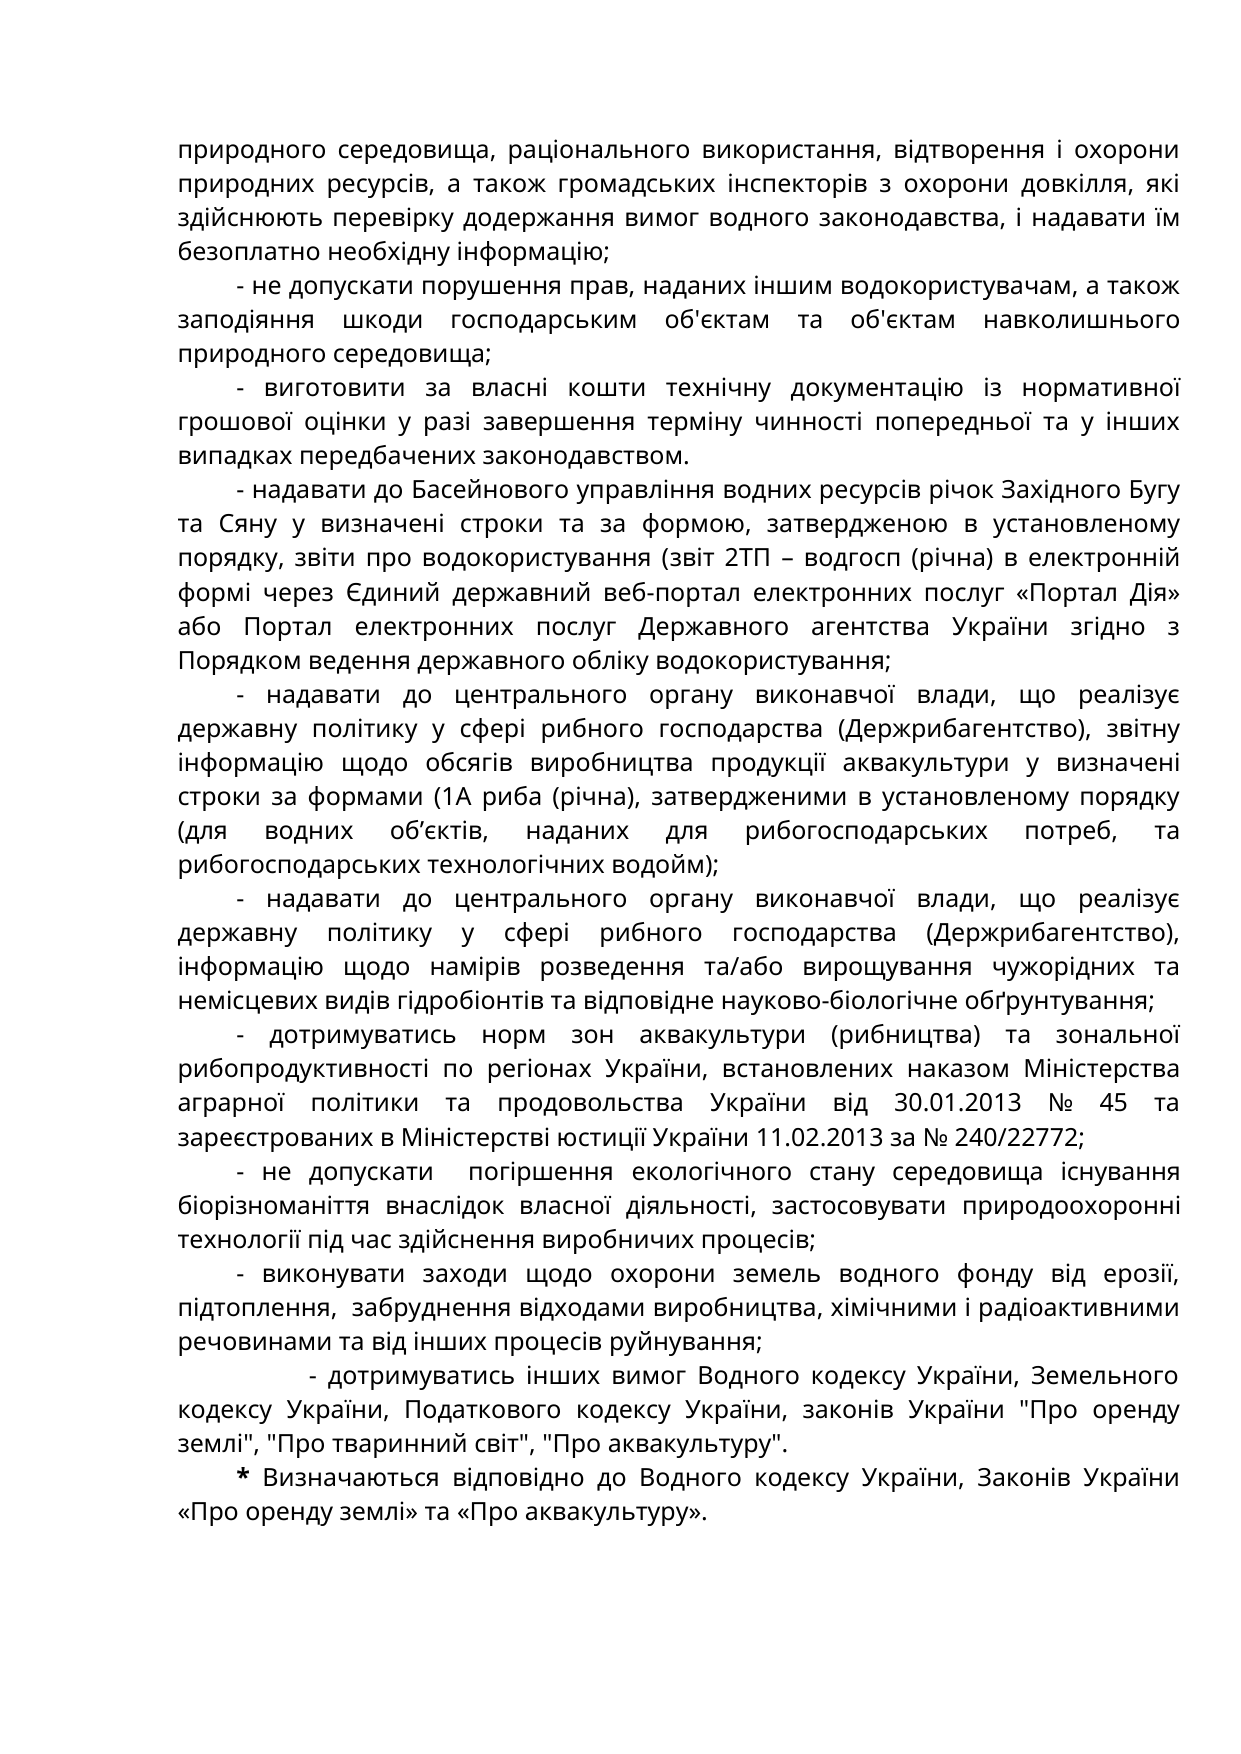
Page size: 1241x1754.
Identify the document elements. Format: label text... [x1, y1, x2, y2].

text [177, 131, 1181, 268]
text - виготовити за власні кошти технічну документацію із нормативної грошової оцінки у разі завершення терміну чинності попередньої та у інших випадках передбачених законодавством. [177, 370, 1181, 472]
text - надавати до центрального органу виконавчої влади, що реалізує державну політику у сфері рибного господарства (Держрибагентство), звітну інформацію щодо обсягів виробництва продукції аквакультури у визначені строки за формами (1А риба (річна), затвердженими в установленому порядку (для водних об’єктів, наданих для рибогосподарських потреб, та рибогосподарських технологічних водойм); [177, 676, 1181, 881]
text - виконувати заходи щодо охорони земель водного фонду від ерозії, підтоплення, забруднення відходами виробництва, хімічними і радіоактивними речовинами та від інших процесів руйнування; [177, 1255, 1181, 1358]
text - дотримуватись інших вимог Водного кодексу України, Земельного кодексу України, Податкового кодексу України, законів України "Про оренду землі", "Про тваринний світ", "Про аквакультуру". [177, 1358, 1181, 1460]
text - надавати до центрального органу виконавчої влади, що реалізує державну політику у сфері рибного господарства (Держрибагентство), інформацію щодо намірів розведення та/або вирощування чужорідних та немісцевих видів гідробіонтів та відповідне науково-біологічне обґрунтування; [177, 881, 1181, 1017]
text - не допускати порушення прав, наданих іншим водокористувачам, а також заподіяння шкоди господарським об'єктам та об'єктам навколишнього природного середовища; [177, 268, 1181, 370]
text - не допускати погіршення екологічного стану середовища існування біорізноманіття внаслідок власної діяльності, застосовувати природоохоронні технології під час здійснення виробничих процесів; [177, 1153, 1181, 1255]
text * Визначаються відповідно до Водного кодексу України, Законів України «Про оренду землі» та «Про аквакультуру». [177, 1460, 1181, 1528]
text - надавати до Басейнового управління водних ресурсів річок Західного Бугу та Сяну у визначені строки та за формою, затвердженою в установленому порядку, звіти про водокористування (звіт 2ТП – водгосп (річна) в електронній формі через Єдиний державний веб-портал електронних послуг «Портал Дія» або Портал електронних послуг Державного агентства України згідно з Порядком ведення державного обліку водокористування; [177, 472, 1181, 676]
text - дотримуватись норм зон аквакультури (рибництва) та зональної рибопродуктивності по регіонах України, встановлених наказом Міністерства аграрної політики та продовольства України від 30.01.2013 № 45 та зареєстрованих в Міністерстві юстиції України 11.02.2013 за № 240/22772; [177, 1017, 1181, 1153]
